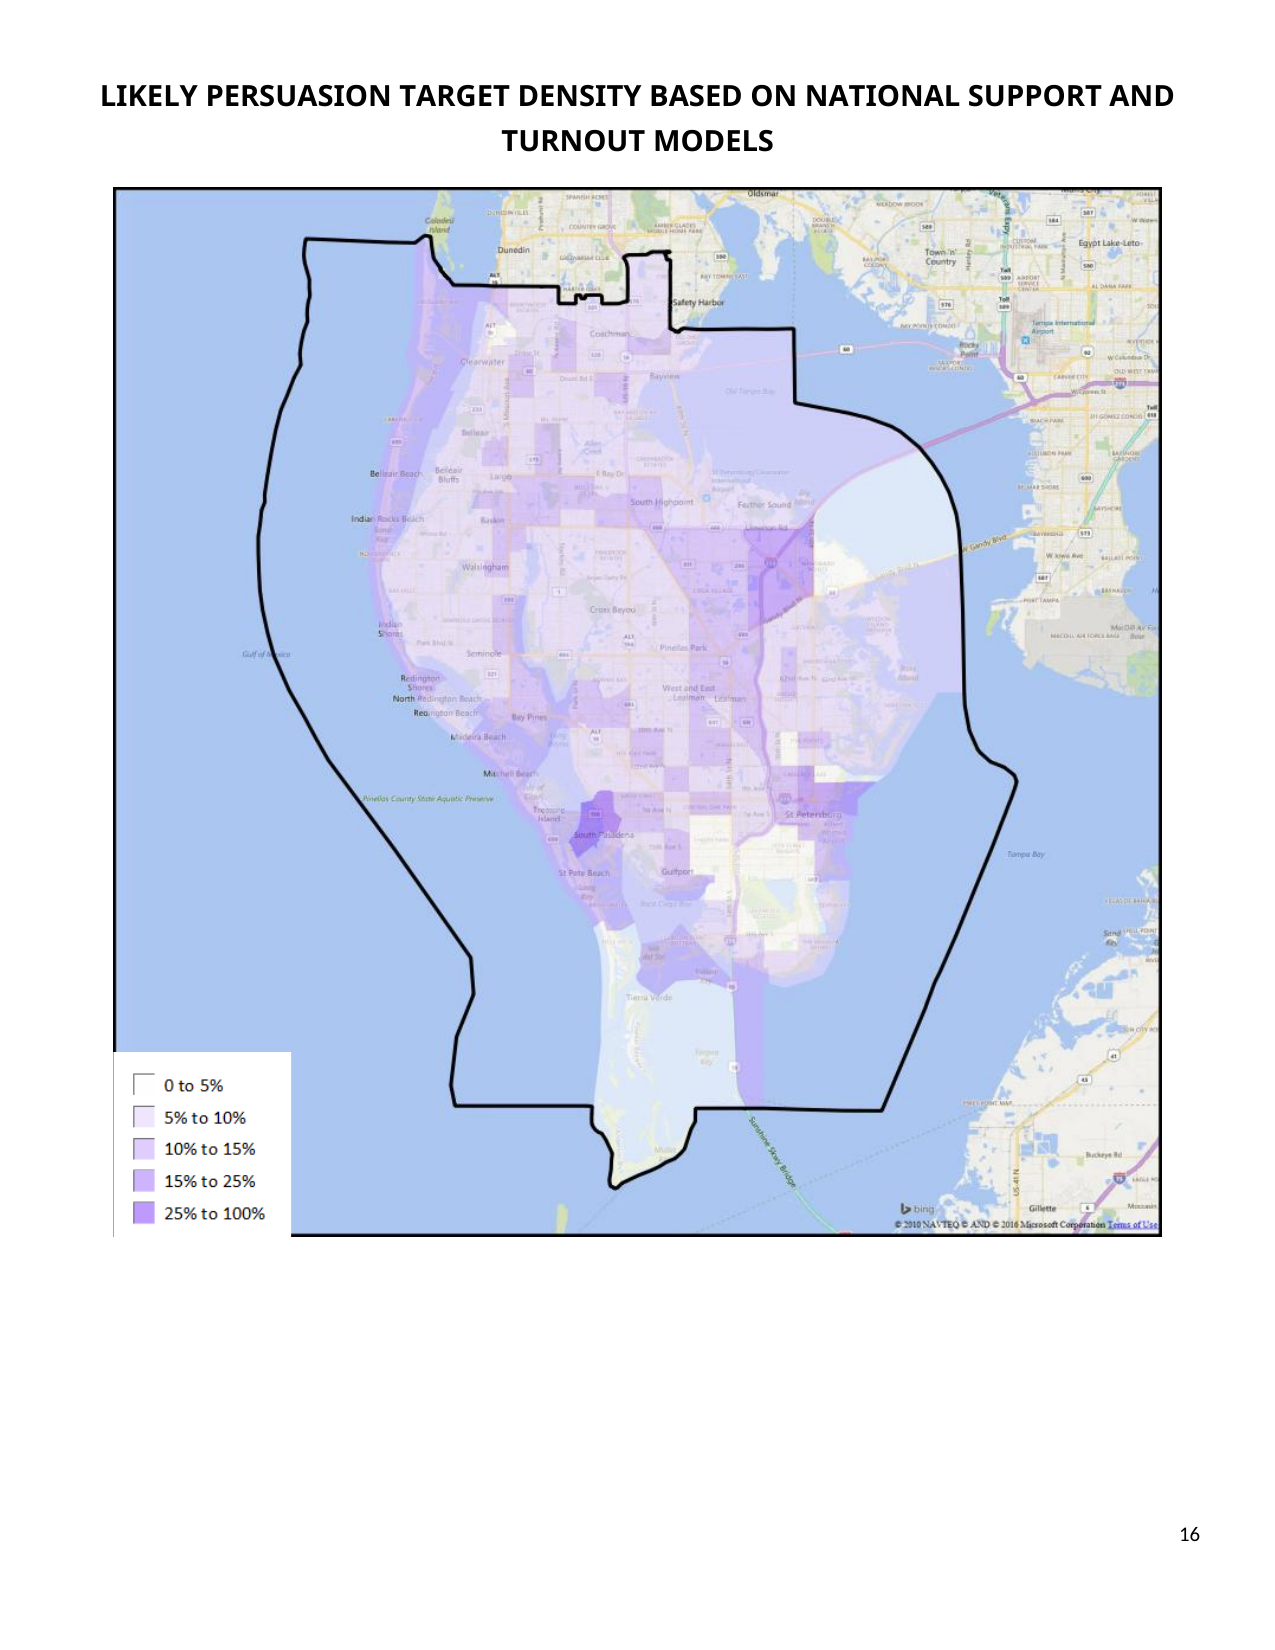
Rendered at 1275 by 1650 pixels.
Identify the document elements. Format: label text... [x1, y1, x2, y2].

picture [113, 189, 1161, 1241]
text LIKELY PERSUASION TARGET DENSITY BASED ON NATIONAL SUPPORT AND TURNOUT MODELS [75, 75, 1200, 160]
